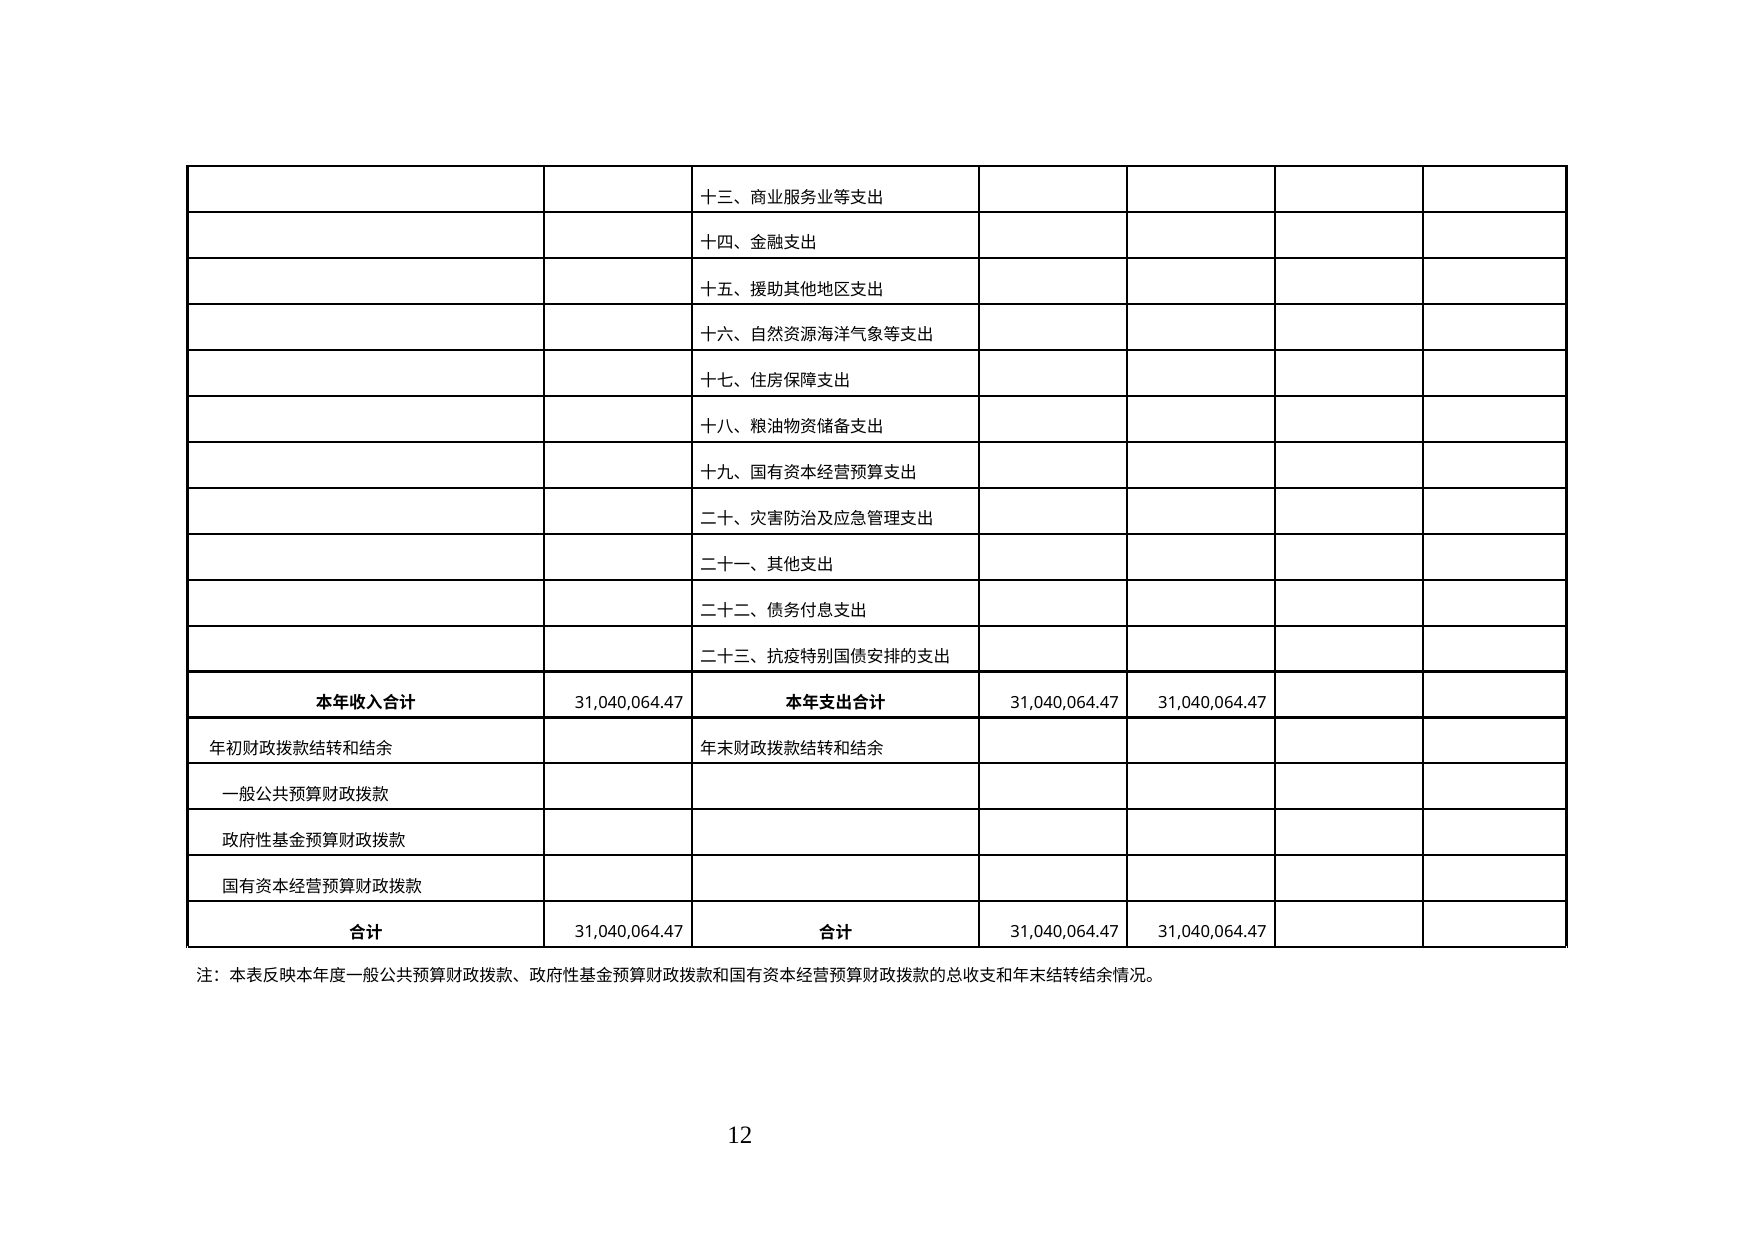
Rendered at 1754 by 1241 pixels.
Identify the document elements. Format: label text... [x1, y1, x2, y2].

table_cell 二十一、其他支出 [693, 535, 978, 578]
table_cell [189, 535, 543, 578]
table_cell [1128, 581, 1274, 624]
table_cell [980, 719, 1126, 762]
table_cell [1424, 627, 1565, 670]
table_cell [693, 856, 978, 900]
table_cell [1128, 764, 1274, 808]
table_cell [1424, 213, 1565, 257]
table_cell 31,040,064.47 [545, 673, 691, 716]
table_cell [980, 397, 1126, 441]
table_cell [1276, 581, 1422, 624]
table_cell [980, 764, 1126, 808]
table_cell [1276, 213, 1422, 257]
table_cell [545, 810, 691, 854]
table_cell [545, 627, 691, 670]
table_cell [693, 764, 978, 808]
table_cell [1424, 810, 1565, 854]
table_cell [1424, 856, 1565, 900]
table_cell [1276, 719, 1422, 762]
table_cell [545, 581, 691, 624]
table_cell 政府性基金预算财政拨款 [189, 810, 543, 854]
table_cell [980, 259, 1126, 303]
table_cell [545, 259, 691, 303]
table_cell [980, 305, 1126, 349]
table_cell [1128, 213, 1274, 257]
table_cell 31,040,064.47 [980, 673, 1126, 716]
table_cell [980, 581, 1126, 624]
table_cell [189, 351, 543, 395]
table_cell 国有资本经营预算财政拨款 [189, 856, 543, 900]
table_cell [980, 535, 1126, 578]
table_cell [1276, 351, 1422, 395]
table_cell 十四、金融支出 [693, 213, 978, 257]
table_cell [545, 719, 691, 762]
table_cell [1276, 856, 1422, 900]
table_cell [545, 167, 691, 211]
table_cell [980, 351, 1126, 395]
table_cell 十七、住房保障支出 [693, 351, 978, 395]
table_cell [1276, 535, 1422, 578]
table_cell 十九、国有资本经营预算支出 [693, 443, 978, 487]
table_cell [189, 627, 543, 670]
table_cell [1424, 581, 1565, 624]
table_cell [189, 397, 543, 441]
table_cell [189, 167, 543, 211]
table_cell [1424, 902, 1565, 946]
table_cell [1424, 443, 1565, 487]
table_cell [545, 856, 691, 900]
table_cell 31,040,064.47 [1128, 902, 1274, 946]
table_cell [545, 351, 691, 395]
table_cell [980, 627, 1126, 670]
table_cell [1276, 259, 1422, 303]
table_cell [1276, 764, 1422, 808]
table_cell [980, 856, 1126, 900]
table_cell [1276, 489, 1422, 533]
table_cell [1424, 351, 1565, 395]
table_cell 本年收入合计 [189, 673, 543, 716]
table_cell [980, 167, 1126, 211]
table_cell [1128, 627, 1274, 670]
table_cell [1424, 305, 1565, 349]
table_cell [1128, 397, 1274, 441]
table_cell [545, 213, 691, 257]
table_cell [1128, 810, 1274, 854]
table_cell [189, 581, 543, 624]
table_cell [189, 489, 543, 533]
table_cell 二十二、债务付息支出 [693, 581, 978, 624]
table_cell [1424, 535, 1565, 578]
table_cell [545, 443, 691, 487]
table_cell [189, 305, 543, 349]
table_cell 二十、灾害防治及应急管理支出 [693, 489, 978, 533]
table_cell [545, 764, 691, 808]
table_cell [1128, 351, 1274, 395]
table_cell [1424, 259, 1565, 303]
table_cell [1276, 167, 1422, 211]
table_cell 十六、自然资源海洋气象等支出 [693, 305, 978, 349]
table_cell [545, 397, 691, 441]
table_cell [1276, 397, 1422, 441]
table_cell [1276, 305, 1422, 349]
table_cell [545, 489, 691, 533]
table_cell [980, 489, 1126, 533]
table_cell [1128, 489, 1274, 533]
table_cell [980, 810, 1126, 854]
table_cell 注：本表反映本年度一般公共预算财政拨款、政府性基金预算财政拨款和国有资本经营预算财政拨款的总收支和年末结转结余情况。 [188, 948, 1566, 986]
table_cell 一般公共预算财政拨款 [189, 764, 543, 808]
table_cell [693, 810, 978, 854]
table_cell 十五、援助其他地区支出 [693, 259, 978, 303]
table_cell [1424, 673, 1565, 716]
table_cell 年初财政拨款结转和结余 [189, 719, 543, 762]
table_cell [1424, 764, 1565, 808]
table_cell 年末财政拨款结转和结余 [693, 719, 978, 762]
table_cell [1128, 535, 1274, 578]
table_cell [980, 213, 1126, 257]
table_cell [545, 535, 691, 578]
table_cell [1276, 627, 1422, 670]
table_cell 二十三、抗疫特别国债安排的支出 [693, 627, 978, 670]
table_cell [1276, 902, 1422, 946]
table_cell [545, 305, 691, 349]
table_cell [1424, 397, 1565, 441]
table_cell [1424, 489, 1565, 533]
table_cell [1276, 443, 1422, 487]
table_cell [1128, 259, 1274, 303]
table_cell 本年支出合计 [693, 673, 978, 716]
table_cell [1424, 167, 1565, 211]
table_cell [189, 443, 543, 487]
table_cell [1128, 167, 1274, 211]
table_cell 31,040,064.47 [545, 902, 691, 946]
table_cell 31,040,064.47 [980, 902, 1126, 946]
table_cell [980, 443, 1126, 487]
table_cell [189, 259, 543, 303]
table_cell [1128, 305, 1274, 349]
table_cell [1276, 810, 1422, 854]
table_cell 合计 [189, 902, 543, 946]
table_cell [1424, 719, 1565, 762]
table_cell [1128, 443, 1274, 487]
table_cell [189, 213, 543, 257]
table_cell [1128, 719, 1274, 762]
table_cell 十八、粮油物资储备支出 [693, 397, 978, 441]
table_cell [1276, 673, 1422, 716]
table_cell 十三、商业服务业等支出 [693, 167, 978, 211]
table_cell 31,040,064.47 [1128, 673, 1274, 716]
table_cell 合计 [693, 902, 978, 946]
table_cell [1128, 856, 1274, 900]
